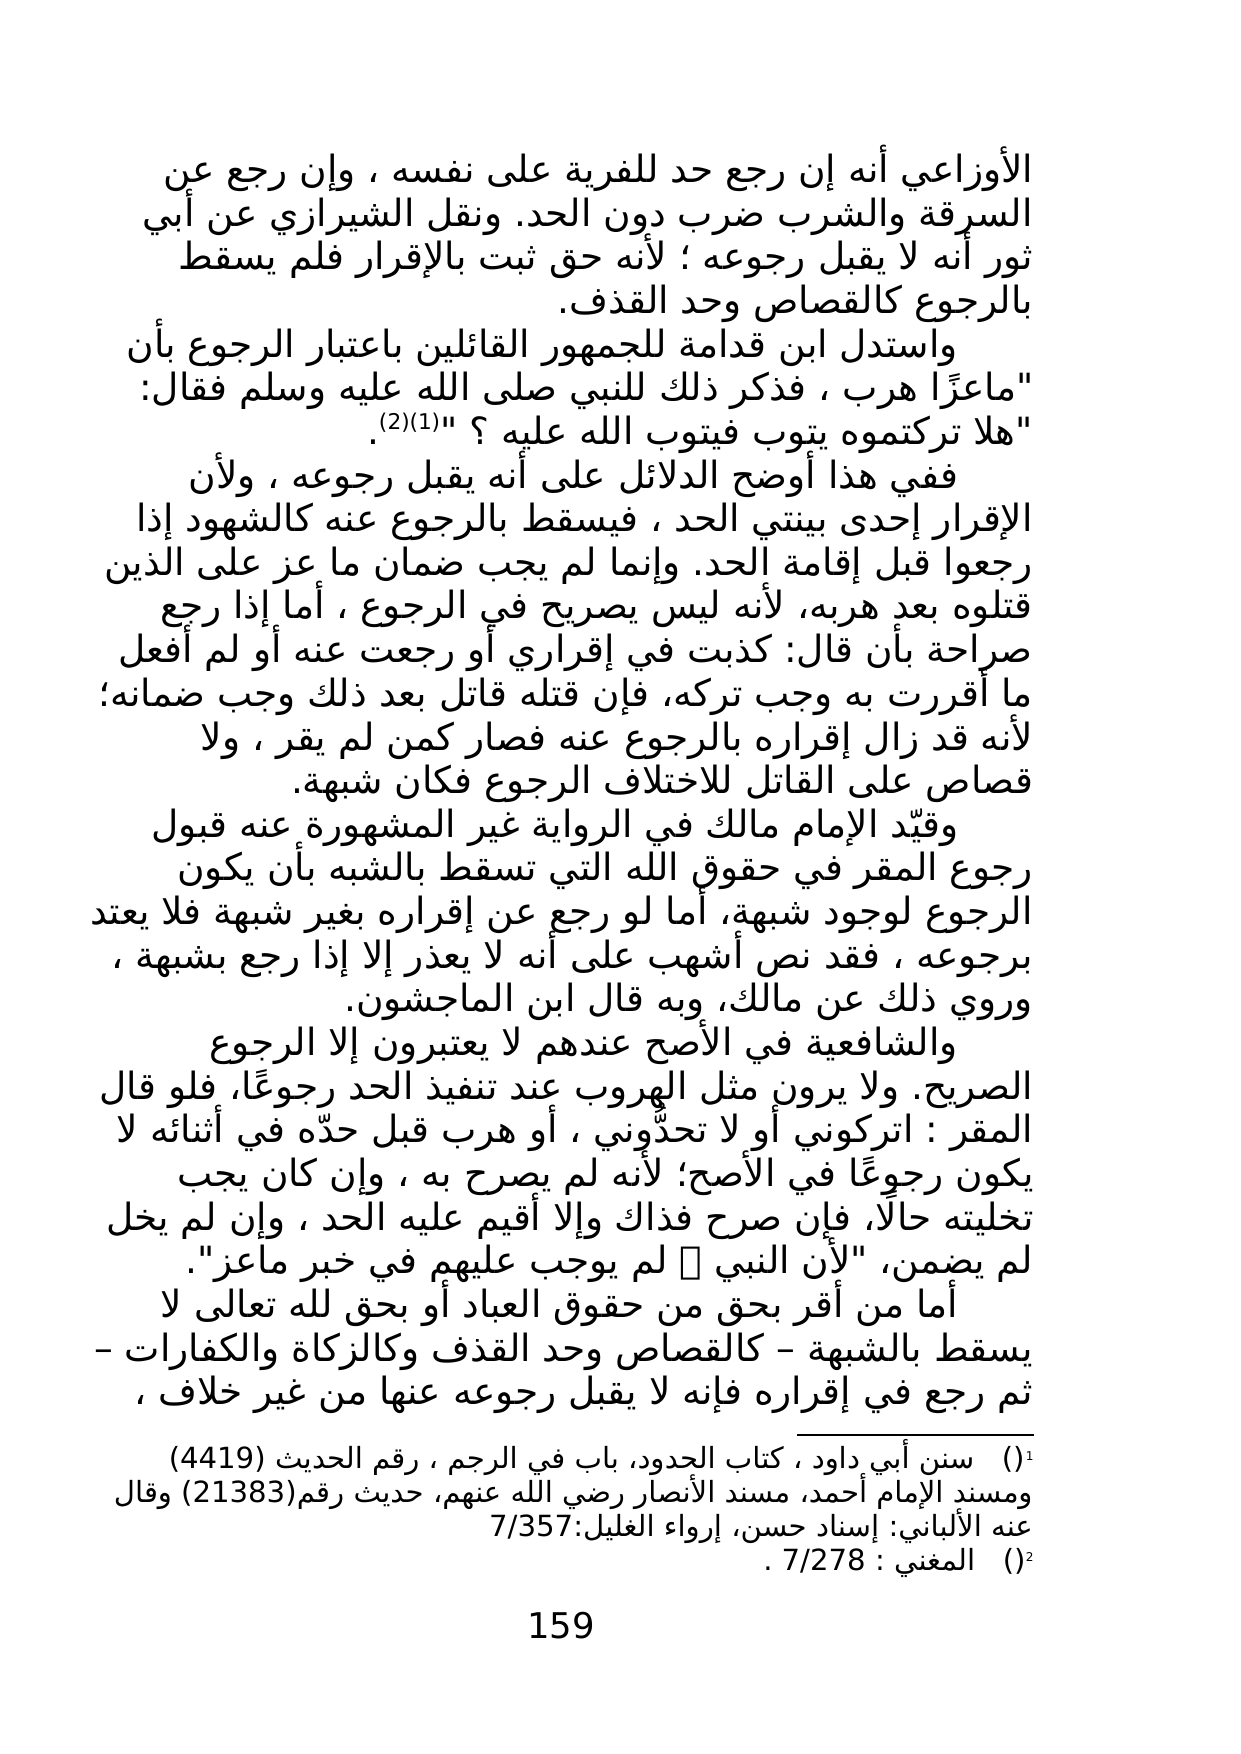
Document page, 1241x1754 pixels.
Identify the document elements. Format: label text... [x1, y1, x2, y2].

text واستدل ابن قدامة للجمهور القائلين باعتبار الرجوع بأن "ماعزًا هرب ، فذكر ذلك للنبي صلى الله عليه وسلم فقال: "هلا تركتموه يتوب فيتوب الله عليه ؟ "()(). [89, 322, 1033, 453]
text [89, 148, 1033, 322]
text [89, 1282, 1033, 1413]
text وقيّد الإمام مالك في الرواية غير المشهورة عنه قبول رجوع المقر في حقوق الله التي تسقط بالشبه بأن يكون الرجوع لوجود شبهة، أما لو رجع عن إقراره بغير شبهة فلا يعتد برجوعه ، فقد نص أشهب على أنه لا يعذر إلا إذا رجع بشبهة ، وروي ذلك عن مالك، وبه قال ابن الماجشون. [89, 802, 1033, 1021]
text ففي هذا أوضح الدلائل على أنه يقبل رجوعه ، ولأن الإقرار إحدى بينتي الحد ، فيسقط بالرجوع عنه كالشهود إذا رجعوا قبل إقامة الحد. وإنما لم يجب ضمان ما عز على الذين قتلوه بعد هربه، لأنه ليس يصريح في الرجوع ، أما إذا رجع صراحة بأن قال: كذبت في إقراري أو رجعت عنه أو لم أفعل ما أقررت به وجب تركه، فإن قتله قاتل بعد ذلك وجب ضمانه؛ لأنه قد زال إقراره بالرجوع عنه فصار كمن لم يقر ، ولا قصاص على القاتل للاختلاف الرجوع فكان شبهة. [89, 453, 1033, 802]
text والشافعية في الأصح عندهم لا يعتبرون إلا الرجوع الصريح. ولا يرون مثل الهروب عند تنفيذ الحد رجوعًا، فلو قال المقر : اتركوني أو لا تحدُّوني ، أو هرب قبل حدّه في أثنائه لا يكون رجوعًا في الأصح؛ لأنه لم يصرح به ، وإن كان يجب تخليته حالًا، فإن صرح فذاك وإلا أقيم عليه الحد ، وإن لم يخل لم يضمن، "لأن النبي لم يوجب عليهم في خبر ماعز". [89, 1021, 1033, 1282]
